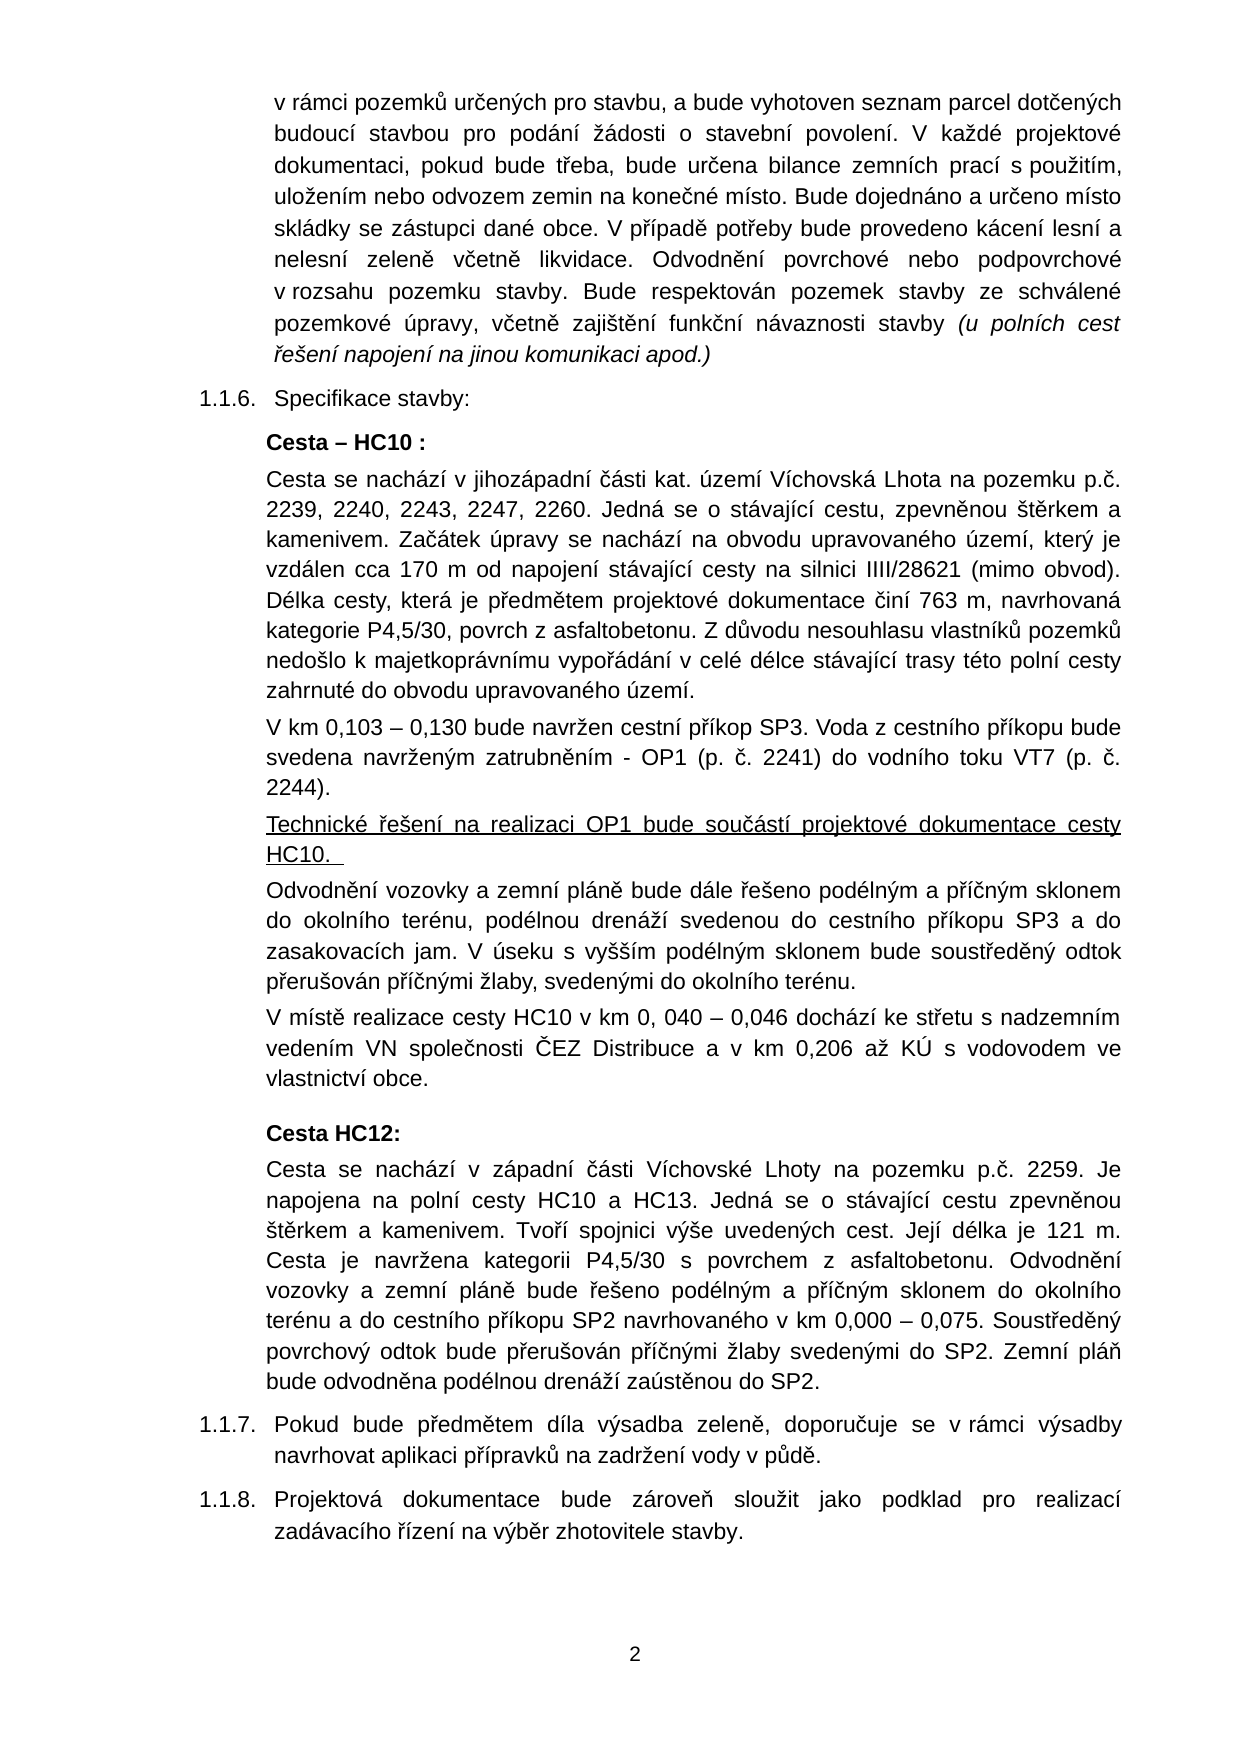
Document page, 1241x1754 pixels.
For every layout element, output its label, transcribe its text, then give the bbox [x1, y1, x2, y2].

text V místě realizace cesty HC10 v km 0, 040 – 0,046 dochází ke střetu s nadzemním vedením VN společnosti ČEZ Distribuce a v km 0,206 až KÚ s vodovodem ve vlastnictví obce. [266, 1004, 1122, 1091]
text Cesta se nachází v jihozápadní části kat. území Víchovská Lhota na pozemku p.č. 2239, 2240, 2243, 2247, 2260. Jedná se o stávající cestu, zpevněnou štěrkem a kamenivem. Začátek úpravy se nachází na obvodu upravovaného území, který je vzdálen cca 170 m od napojení stávající cesty na silnici IIII/28621 (mimo obvod). Délka cesty, která je předmětem projektové dokumentace činí 763 m, navrhovaná kategorie P4,5/30, povrch z asfaltobetonu. Z důvodu nesouhlasu vlastníků pozemků nedošlo k majetkoprávnímu vypořádání v celé délce stávající trasy této polní cesty zahrnuté do obvodu upravovaného území. [266, 466, 1122, 703]
text Cesta se nachází v západní části Víchovské Lhoty na pozemku p.č. 2259. Je napojena na polní cesty HC10 a HC13. Jedná se o stávající cestu zpevněnou štěrkem a kamenivem. Tvoří spojnici výše uvedených cest. Její délka je 121 m. Cesta je navržena kategorii P4,5/30 s povrchem z asfaltobetonu. Odvodnění vozovky a zemní pláně bude řešeno podélným a příčným sklonem do okolního terénu a do cestního příkopu SP2 navrhovaného v km 0,000 – 0,075. Soustředěný povrchový odtok bude přerušován příčnými žlaby svedenými do SP2. Zemní pláň bude odvodněna podélnou drenáží zaústěnou do SP2. [266, 1156, 1122, 1394]
list Pokud bude předmětem díla výsadba zeleně, doporučuje se v rámci výsadby navrhovat aplikaci přípravků na zadržení vody v půdě. [199, 1411, 1122, 1468]
text Odvodnění vozovky a zemní pláně bude dále řešeno podélným a příčným sklonem do okolního terénu, podélnou drenáží svedenou do cestního příkopu SP3 a do zasakovacích jam. V úseku s vyšším podélným sklonem bude soustředěný odtok přerušován příčnými žlaby, svedenými do okolního terénu. [266, 877, 1122, 994]
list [199, 89, 1122, 367]
text Cesta HC12: [266, 1120, 1122, 1146]
text Technické řešení na realizaci OP1 bude součástí projektové dokumentace cesty HC10. [266, 811, 1122, 867]
list Specifikace stavby: [199, 385, 1122, 412]
list Projektová dokumentace bude zároveň sloužit jako podklad pro realizací zadávacího řízení na výběr zhotovitele stavby. [199, 1486, 1122, 1544]
text V km 0,103 – 0,130 bude navržen cestní příkop SP3. Voda z cestního příkopu bude svedena navrženým zatrubněním - OP1 (p. č. 2241) do vodního toku VT7 (p. č. 2244). [266, 714, 1122, 800]
text Cesta – HC10 : [266, 429, 1122, 456]
